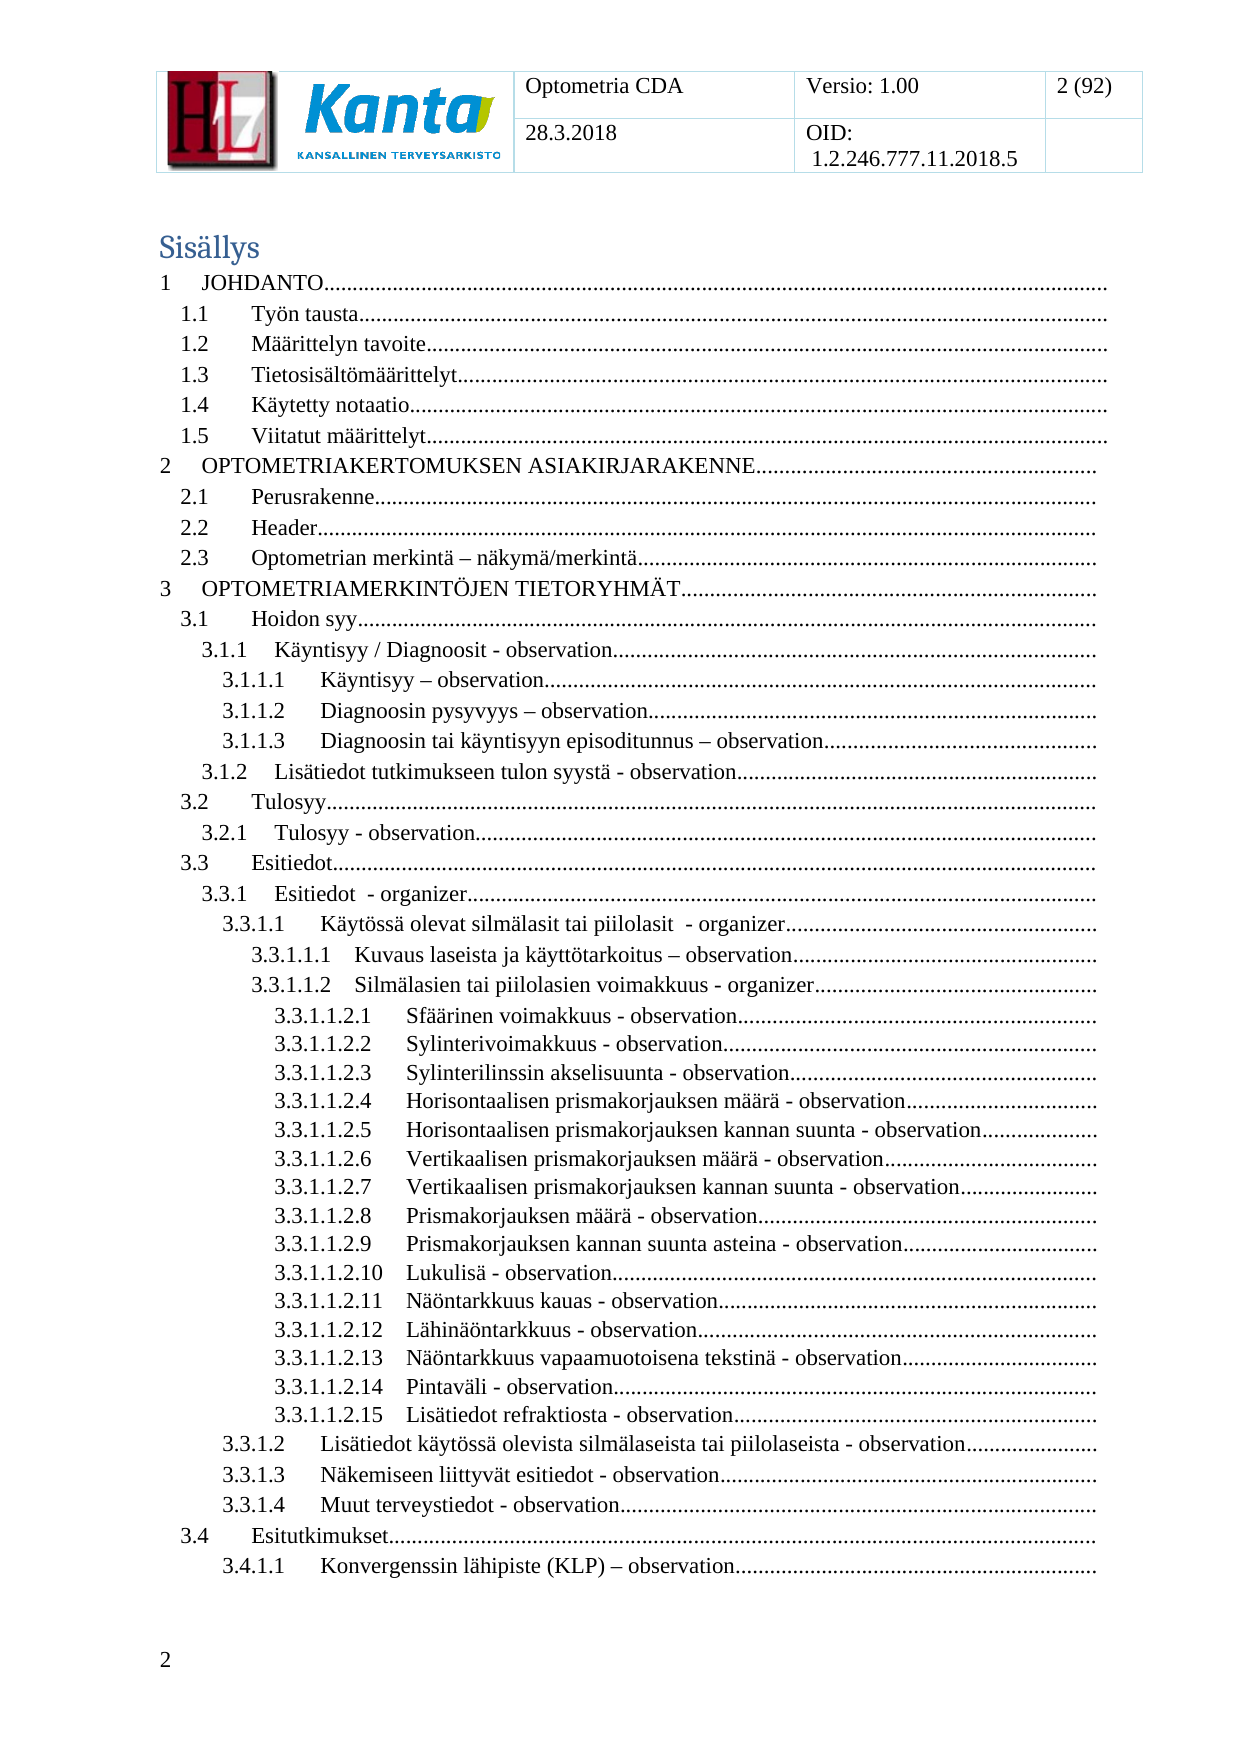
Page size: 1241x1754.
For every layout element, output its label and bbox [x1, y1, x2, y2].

picture [167, 71, 279, 171]
picture [323, 84, 337, 100]
picture [297, 84, 501, 159]
